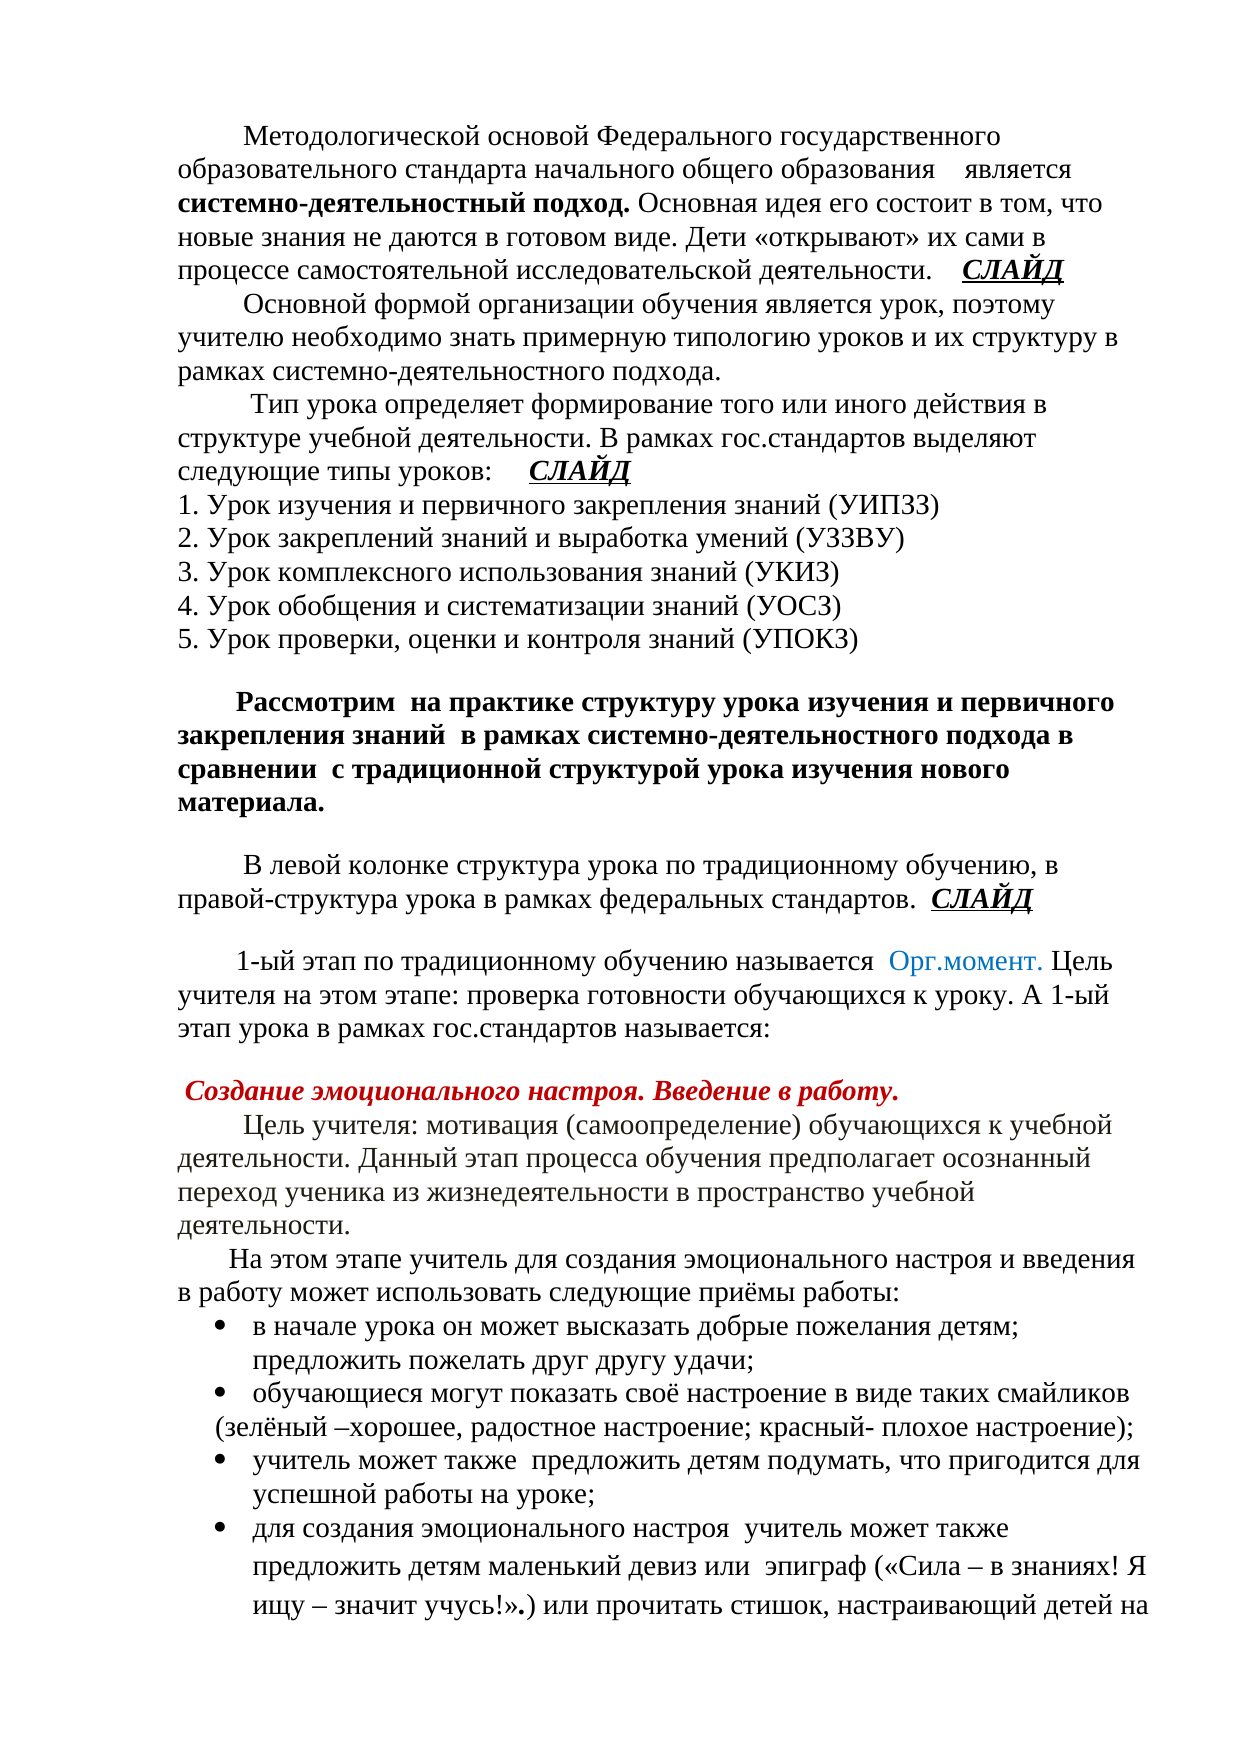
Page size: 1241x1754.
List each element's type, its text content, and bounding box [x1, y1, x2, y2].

text Тип урока определяет формирование того или иного действия в структуре учебной деятельности. В рамках гос.стандартов выделяют следующие типы уроков: СЛАЙД [177, 386, 1152, 487]
text 4. Урок обобщения и систематизации знаний (УОСЗ) [177, 588, 1152, 621]
text 2. Урок закреплений знаний и выработка умений (УЗЗВУ) [177, 521, 1152, 554]
text Основной формой организации обучения является урок, поэтому учителю необходимо знать примерную типологию уроков и их структуру в рамках системно-деятельностного подхода. [177, 286, 1152, 386]
text 1-ый этап по традиционному обучению называется Орг.момент. Цель учителя на этом этапе: проверка готовности обучающихся к уроку. А 1-ый этап урока в рамках гос.стандартов называется: [177, 943, 1152, 1044]
text (зелёный –хорошее, радостное настроение; красный- плохое настроение); [215, 1409, 1152, 1442]
text 1. Урок изучения и первичного закрепления знаний (УИПЗЗ) [177, 487, 1152, 521]
text Рассмотрим на практике структуру урока изучения и первичного закрепления знаний в рамках системно-деятельностного подхода в сравнении с традиционной структурой урока изучения нового материала. [177, 684, 1152, 818]
text Цель учителя: мотивация (самоопределение) обучающихся к учебной деятельности. Данный этап процесса обучения предполагает осознанный переход ученика из жизнедеятельности в пространство учебной деятельности. [177, 1107, 1152, 1241]
list в начале урока он может высказать добрые пожелания детям; предложить пожелать друг другу удачи; [215, 1308, 1152, 1375]
text 3. Урок комплексного использования знаний (УКИЗ) [177, 554, 1152, 588]
list обучающиеся могут показать своё настроение в виде таких смайликов [215, 1375, 1152, 1409]
text В левой колонке структура урока по традиционному обучению, в правой-структура урока в рамках федеральных стандартов. СЛАЙД [177, 847, 1152, 914]
text Методологической основой Федерального государственного образовательного стандарта начального общего образования является системно-деятельностный подход. Основная идея его состоит в том, что новые знания не даются в готовом виде. Дети «открывают» их сами в процессе самостоятельной исследовательской деятельности. СЛАЙД [177, 118, 1152, 286]
list учитель может также предложить детям подумать, что пригодится для успешной работы на уроке; [215, 1442, 1152, 1510]
text 5. Урок проверки, оценки и контроля знаний (УПОКЗ) [177, 621, 1152, 655]
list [215, 1510, 1152, 1620]
text На этом этапе учитель для создания эмоционального настроя и введения в работу может использовать следующие приёмы работы: [177, 1241, 1152, 1308]
text Создание эмоционального настроя. Введение в работу. [177, 1073, 1152, 1107]
